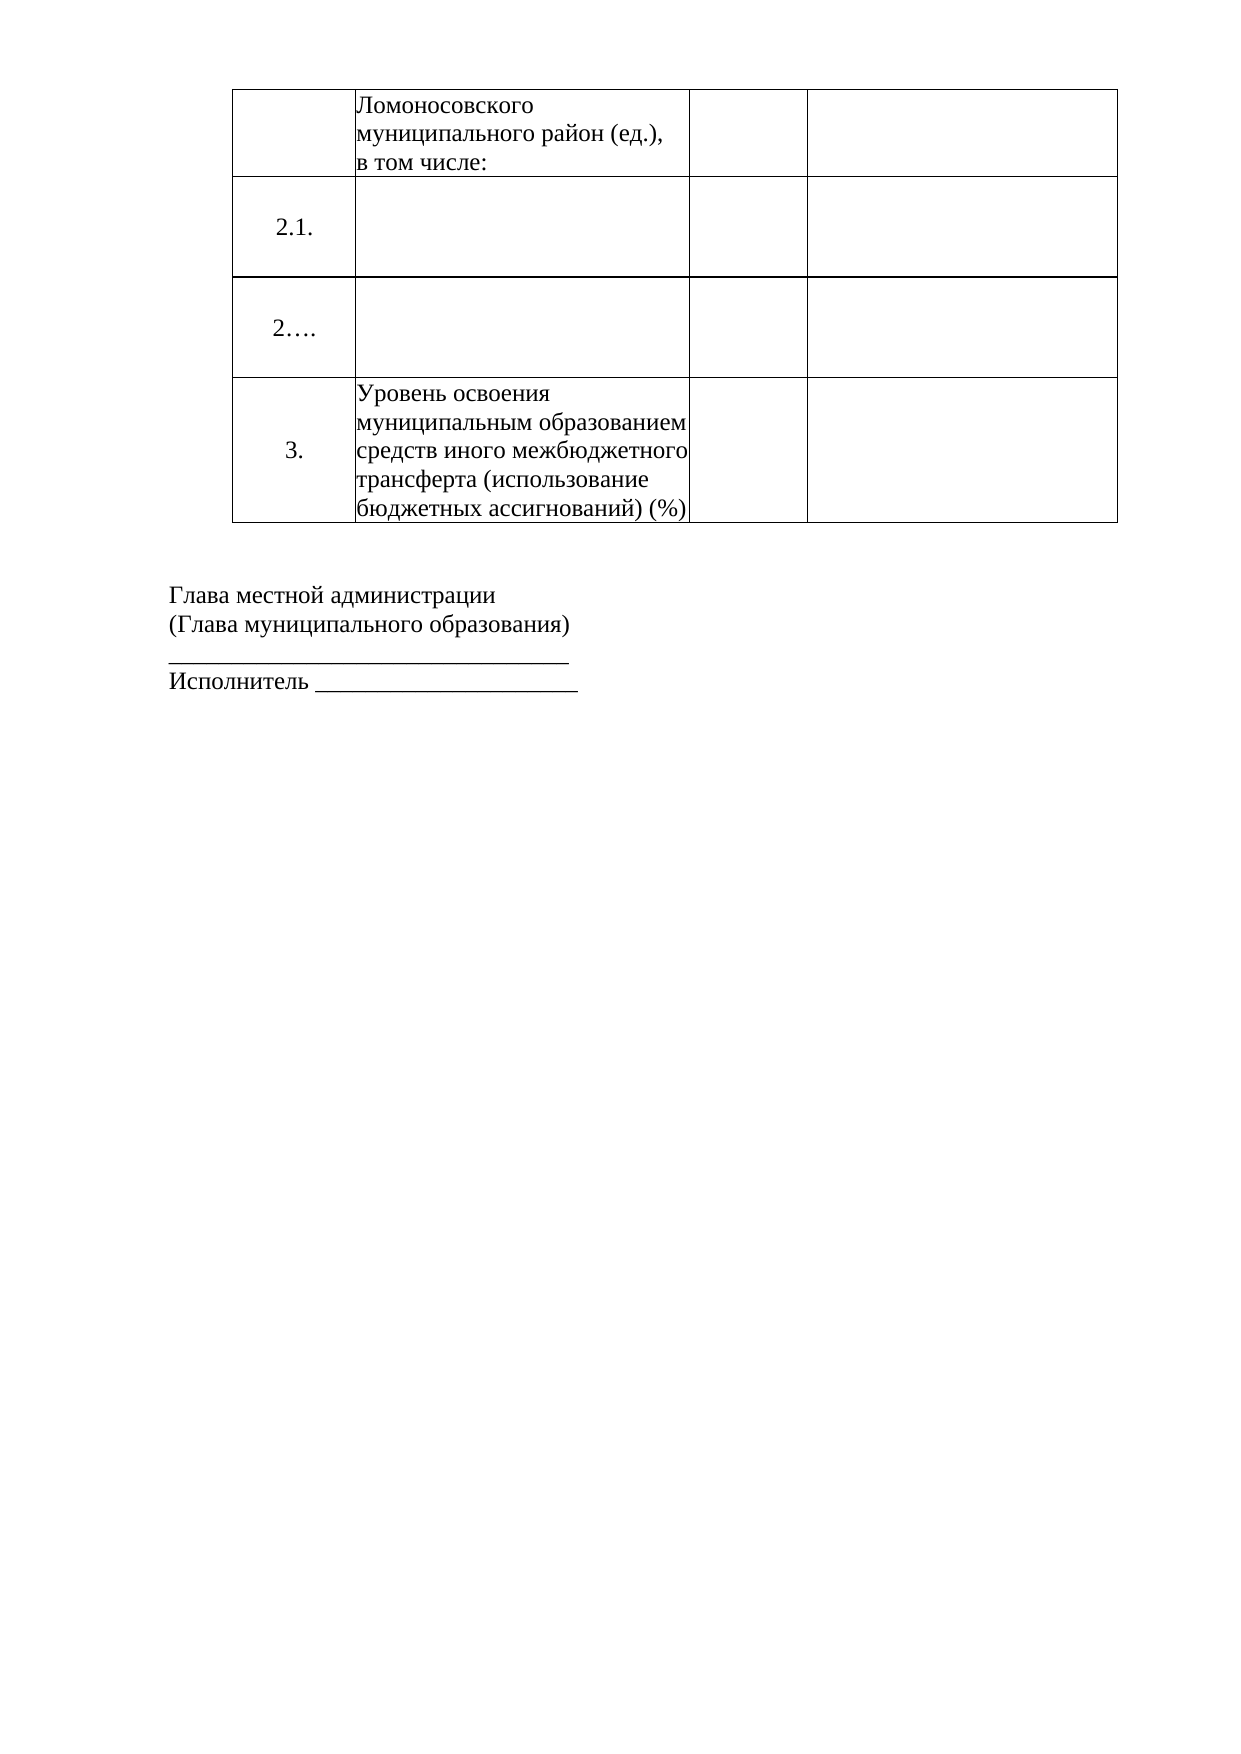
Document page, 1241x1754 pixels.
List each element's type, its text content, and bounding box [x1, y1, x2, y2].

table_cell 2. [233, 90, 355, 176]
table_cell [690, 378, 807, 522]
table_cell [690, 278, 807, 377]
table_cell [808, 378, 1117, 522]
table_cell [690, 177, 807, 276]
table_cell [808, 278, 1117, 377]
text ________________________________ [169, 638, 1181, 666]
table_cell [808, 177, 1117, 276]
table_cell [356, 278, 689, 377]
table_cell [356, 177, 689, 276]
table_cell 3. [233, 378, 355, 522]
text (Глава муниципального образования) [169, 609, 1181, 638]
table_cell х [690, 90, 807, 176]
table_cell 2.1. [233, 177, 355, 276]
table_cell 2…. [233, 278, 355, 377]
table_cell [356, 90, 689, 176]
table_cell х [808, 90, 1117, 176]
text Исполнитель _____________________ [169, 666, 1181, 695]
text Глава местной администрации [169, 580, 1181, 609]
